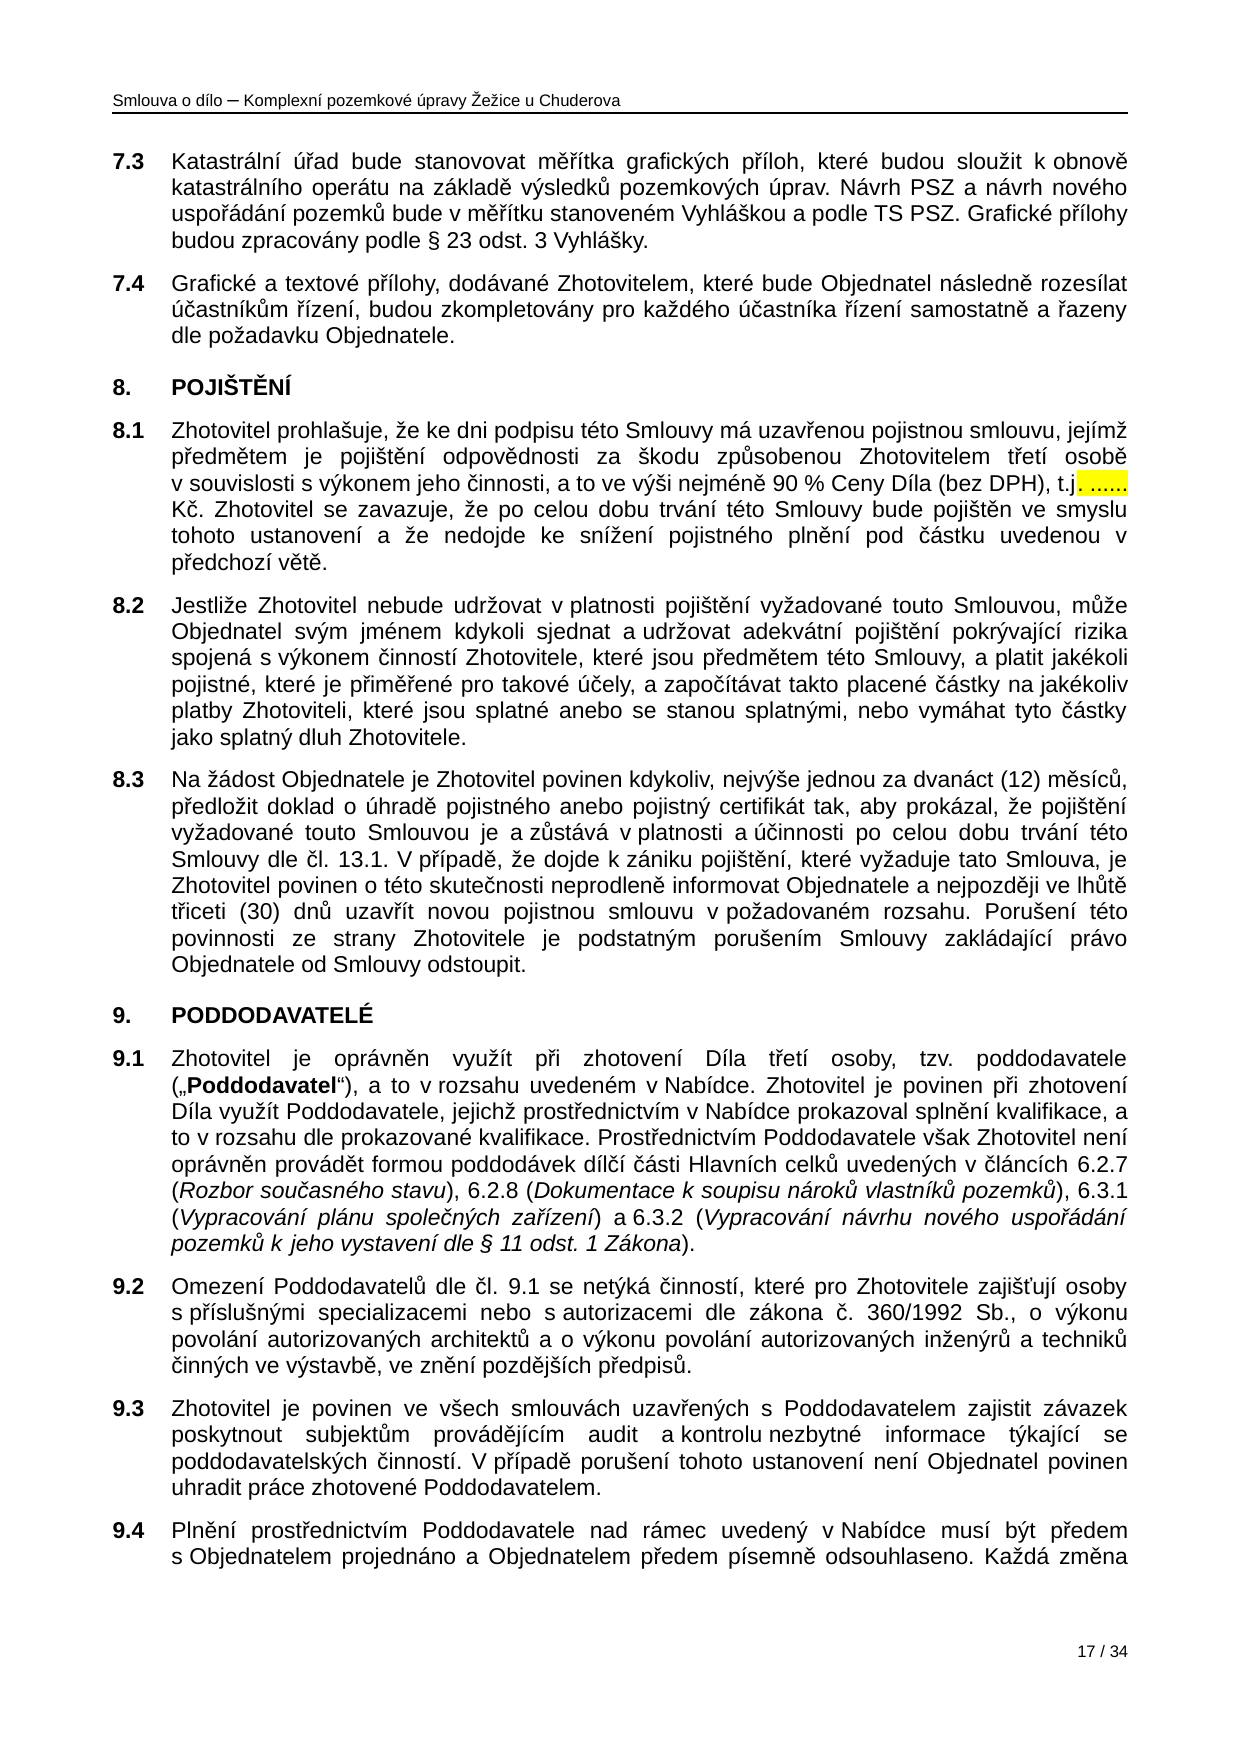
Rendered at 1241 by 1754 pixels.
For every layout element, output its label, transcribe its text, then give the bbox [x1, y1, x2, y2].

text Jestliže Zhotovitel nebude udržovat v platnosti pojištění vyžadované touto Smlouvou, může Objednatel svým jménem kdykoli sjednat a udržovat adekvátní pojištění pokrývající rizika spojená s výkonem činností Zhotovitele, které jsou předmětem této Smlouvy, a platit jakékoli pojistné, které je přiměřené pro takové účely, a započítávat takto placené částky na jakékoliv platby Zhotoviteli, které jsou splatné anebo se stanou splatnými, nebo vymáhat tyto částky jako splatný dluh Zhotovitele. [112, 592, 1128, 750]
text Zhotovitel je povinen ve všech smlouvách uzavřených s Poddodavatelem zajistit závazek poskytnout subjektům provádějícím audit a kontrolu nezbytné informace týkající se poddodavatelských činností. V případě porušení tohoto ustanovení není Objednatel povinen uhradit práce zhotovené Poddodavatelem. [112, 1395, 1128, 1500]
text Poddodavatelé [112, 1002, 1128, 1029]
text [112, 1517, 1128, 1570]
text Zhotovitel je oprávněn využít při zhotovení Díla třetí osoby, tzv. poddodavatele („Poddodavatel“), a to v rozsahu uvedeném v Nabídce. Zhotovitel je povinen při zhotovení Díla využít Poddodavatele, jejichž prostřednictvím v Nabídce prokazoval splnění kvalifikace, a to v rozsahu dle prokazované kvalifikace. Prostřednictvím Poddodavatele však Zhotovitel není oprávněn provádět formou poddodávek dílčí části Hlavních celků uvedených v článcích 6.2.7 (Rozbor současného stavu), 6.2.8 (Dokumentace k soupisu nároků vlastníků pozemků), 6.3.1 (Vypracování plánu společných zařízení) a 6.3.2 (Vypracování návrhu nového uspořádání pozemků k jeho vystavení dle § 11 odst. 1 Zákona). [112, 1045, 1128, 1256]
text Na žádost Objednatele je Zhotovitel povinen kdykoliv, nejvýše jednou za dvanáct (12) měsíců, předložit doklad o úhradě pojistného anebo pojistný certifikát tak, aby prokázal, že pojištění vyžadované touto Smlouvou je a zůstává v platnosti a účinnosti po celou dobu trvání této Smlouvy dle čl. 13.1. V případě, že dojde k zániku pojištění, které vyžaduje tato Smlouva, je Zhotovitel povinen o této skutečnosti neprodleně informovat Objednatele a nejpozději ve lhůtě třiceti (30) dnů uzavřít novou pojistnou smlouvu v požadovaném rozsahu. Porušení této povinnosti ze strany Zhotovitele je podstatným porušením Smlouvy zakládající právo Objednatele od Smlouvy odstoupit. [112, 766, 1128, 977]
text Grafické a textové přílohy, dodávané Zhotovitelem, které bude Objednatel následně rozesílat účastníkům řízení, budou zkompletovány pro každého účastníka řízení samostatně a řazeny dle požadavku Objednatele. [112, 270, 1128, 349]
text Zhotovitel prohlašuje, že ke dni podpisu této Smlouvy má uzavřenou pojistnou smlouvu, jejímž předmětem je pojištění odpovědnosti za škodu způsobenou Zhotovitelem třetí osobě v souvislosti s výkonem jeho činnosti, a to ve výši nejméně 90 % Ceny Díla (bez DPH), t.j. ...... Kč. Zhotovitel se zavazuje, že po celou dobu trvání této Smlouvy bude pojištěn ve smyslu tohoto ustanovení a že nedojde ke snížení pojistného plnění pod částku uvedenou v předchozí větě. [112, 417, 1128, 575]
text Katastrální úřad bude stanovovat měřítka grafických příloh, které budou sloužit k obnově katastrálního operátu na základě výsledků pozemkových úprav. Návrh PSZ a návrh nového uspořádání pozemků bude v měřítku stanoveném Vyhláškou a podle TS PSZ. Grafické přílohy budou zpracovány podle § 23 odst. 3 Vyhlášky. [112, 148, 1128, 253]
text Pojištění [112, 374, 1128, 400]
text Omezení Poddodavatelů dle čl. 9.1 se netýká činností, které pro Zhotovitele zajišťují osoby s příslušnými specializacemi nebo s autorizacemi dle zákona č. 360/1992 Sb., o výkonu povolání autorizovaných architektů a o výkonu povolání autorizovaných inženýrů a techniků činných ve výstavbě, ve znění pozdějších předpisů. [112, 1273, 1128, 1378]
